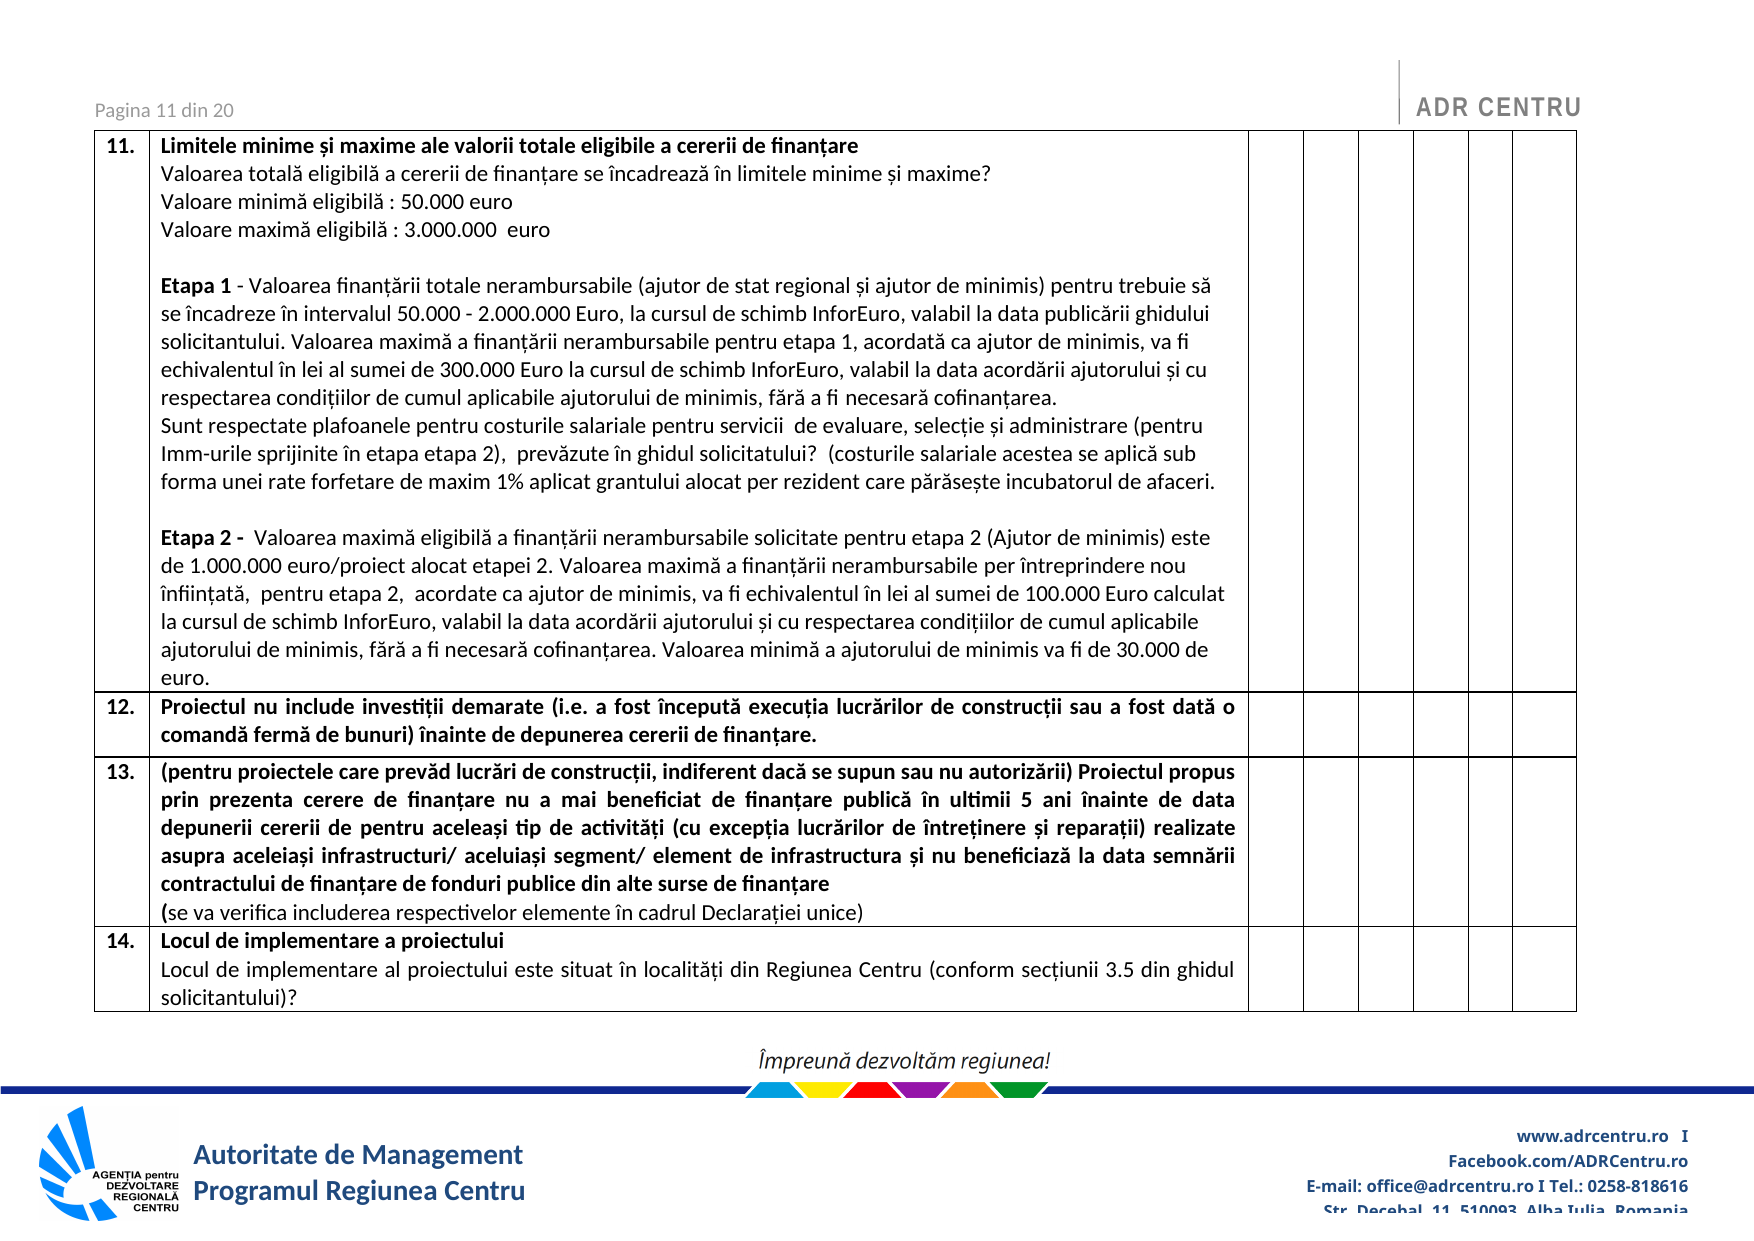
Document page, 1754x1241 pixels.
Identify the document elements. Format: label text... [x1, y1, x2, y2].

table_cell [1469, 693, 1512, 756]
table_cell [95, 927, 149, 1011]
table_cell [1414, 758, 1468, 926]
table_cell [1414, 927, 1468, 1011]
table_cell [1359, 131, 1413, 691]
table_cell [1304, 758, 1358, 926]
picture [0, 1082, 758, 1098]
table_cell [1414, 693, 1468, 756]
table_cell [1249, 693, 1303, 756]
picture [791, 1082, 1754, 1098]
table_cell (pentru proiectele care prevăd lucrări de construcții, indiferent dacă se supun sau nu autorizării) Proiectul propus prin prezenta cerere de finanțare nu a mai beneficiat de finanțare publică în ultimii 5 ani înainte de data depunerii cererii de pentru aceleași tip de activități (cu excepția lucrărilor de întreținere și reparații) realizate asupra aceleiași infrastructuri/ aceluiași segment/ element de infrastructura și nu beneficiază la data semnării contractului de finanțare de fonduri publice din alte surse de finanțare (se va verifica includerea respectivelor elemente în cadrul Declarației unice) [150, 758, 1248, 926]
table_cell [1304, 927, 1358, 1011]
table_cell [1469, 758, 1512, 926]
table_cell [1249, 131, 1303, 691]
table_cell [1513, 927, 1576, 1011]
table_cell [1359, 927, 1413, 1011]
table_cell [1359, 693, 1413, 756]
table_cell [95, 131, 149, 691]
table_cell Locul de implementare a proiectului Locul de implementare al proiectului este situat în localități din Regiunea Centru (conform secțiunii 3.5 din ghidul solicitantului)? [150, 927, 1248, 1011]
table_cell [1513, 693, 1576, 756]
table_cell [95, 758, 149, 926]
table_cell Limitele minime și maxime ale valorii totale eligibile a cererii de finanțare Valoarea totală eligibilă a cererii de finanțare se încadrează în limitele minime și maxime? Valoare minimă eligibilă : 50.000 euro Valoare maximă eligibilă : 3.000.000 euro Etapa 1 - Valoarea finanțării totale nerambursabile (ajutor de stat regional și ajutor de minimis) pentru trebuie să se încadreze în intervalul 50.000 - 2.000.000 Euro, la cursul de schimb InforEuro, valabil la data publicării ghidului solicitantului. Valoarea maximă a finanțării nerambursabile pentru etapa 1, acordată ca ajutor de minimis, va fi echivalentul în lei al sumei de 300.000 Euro la cursul de schimb InforEuro, valabil la data acordării ajutorului și cu respectarea condițiilor de cumul aplicabile ajutorului de minimis, fără a fi necesară cofinanțarea. Sunt respectate plafoanele pentru costurile salariale pentru servicii de evaluare, selecție și administrare (pentru Imm-urile sprijinite în etapa etapa 2), prevăzute în ghidul solicitatului? (costurile salariale acestea se aplică sub forma unei rate forfetare de maxim 1% aplicat grantului alocat per rezident care părăsește incubatorul de afaceri. Etapa 2 - Valoarea maximă eligibilă a finanțării nerambursabile solicitate pentru etapa 2 (Ajutor de minimis) este de 1.000.000 euro/proiect alocat etapei 2. Valoarea maximă a finanțării nerambursabile per întreprindere nou înființată, pentru etapa 2, acordate ca ajutor de minimis, va fi echivalentul în lei al sumei de 100.000 Euro calculat la cursul de schimb InforEuro, valabil la data acordării ajutorului și cu respectarea condițiilor de cumul aplicabile ajutorului de minimis, fără a fi necesară cofinanțarea. Valoarea minimă a ajutorului de minimis va fi de 30.000 de euro. [150, 131, 1248, 691]
table_cell [1513, 131, 1576, 691]
table_cell [1469, 131, 1512, 691]
table_cell [1304, 131, 1358, 691]
table_cell [1304, 693, 1358, 756]
table_cell [1249, 758, 1303, 926]
table_cell [1513, 758, 1576, 926]
table_cell [1469, 927, 1512, 1011]
table_cell [1414, 131, 1468, 691]
table_cell [1249, 927, 1303, 1011]
table_cell [95, 693, 149, 756]
picture [745, 1047, 1064, 1074]
table_cell Proiectul nu include investiții demarate (i.e. a fost începută execuția lucrărilor de construcții sau a fost dată o comandă fermă de bunuri) înainte de depunerea cererii de finanţare. [150, 693, 1248, 756]
table_cell [1359, 758, 1413, 926]
picture [39, 1106, 179, 1221]
